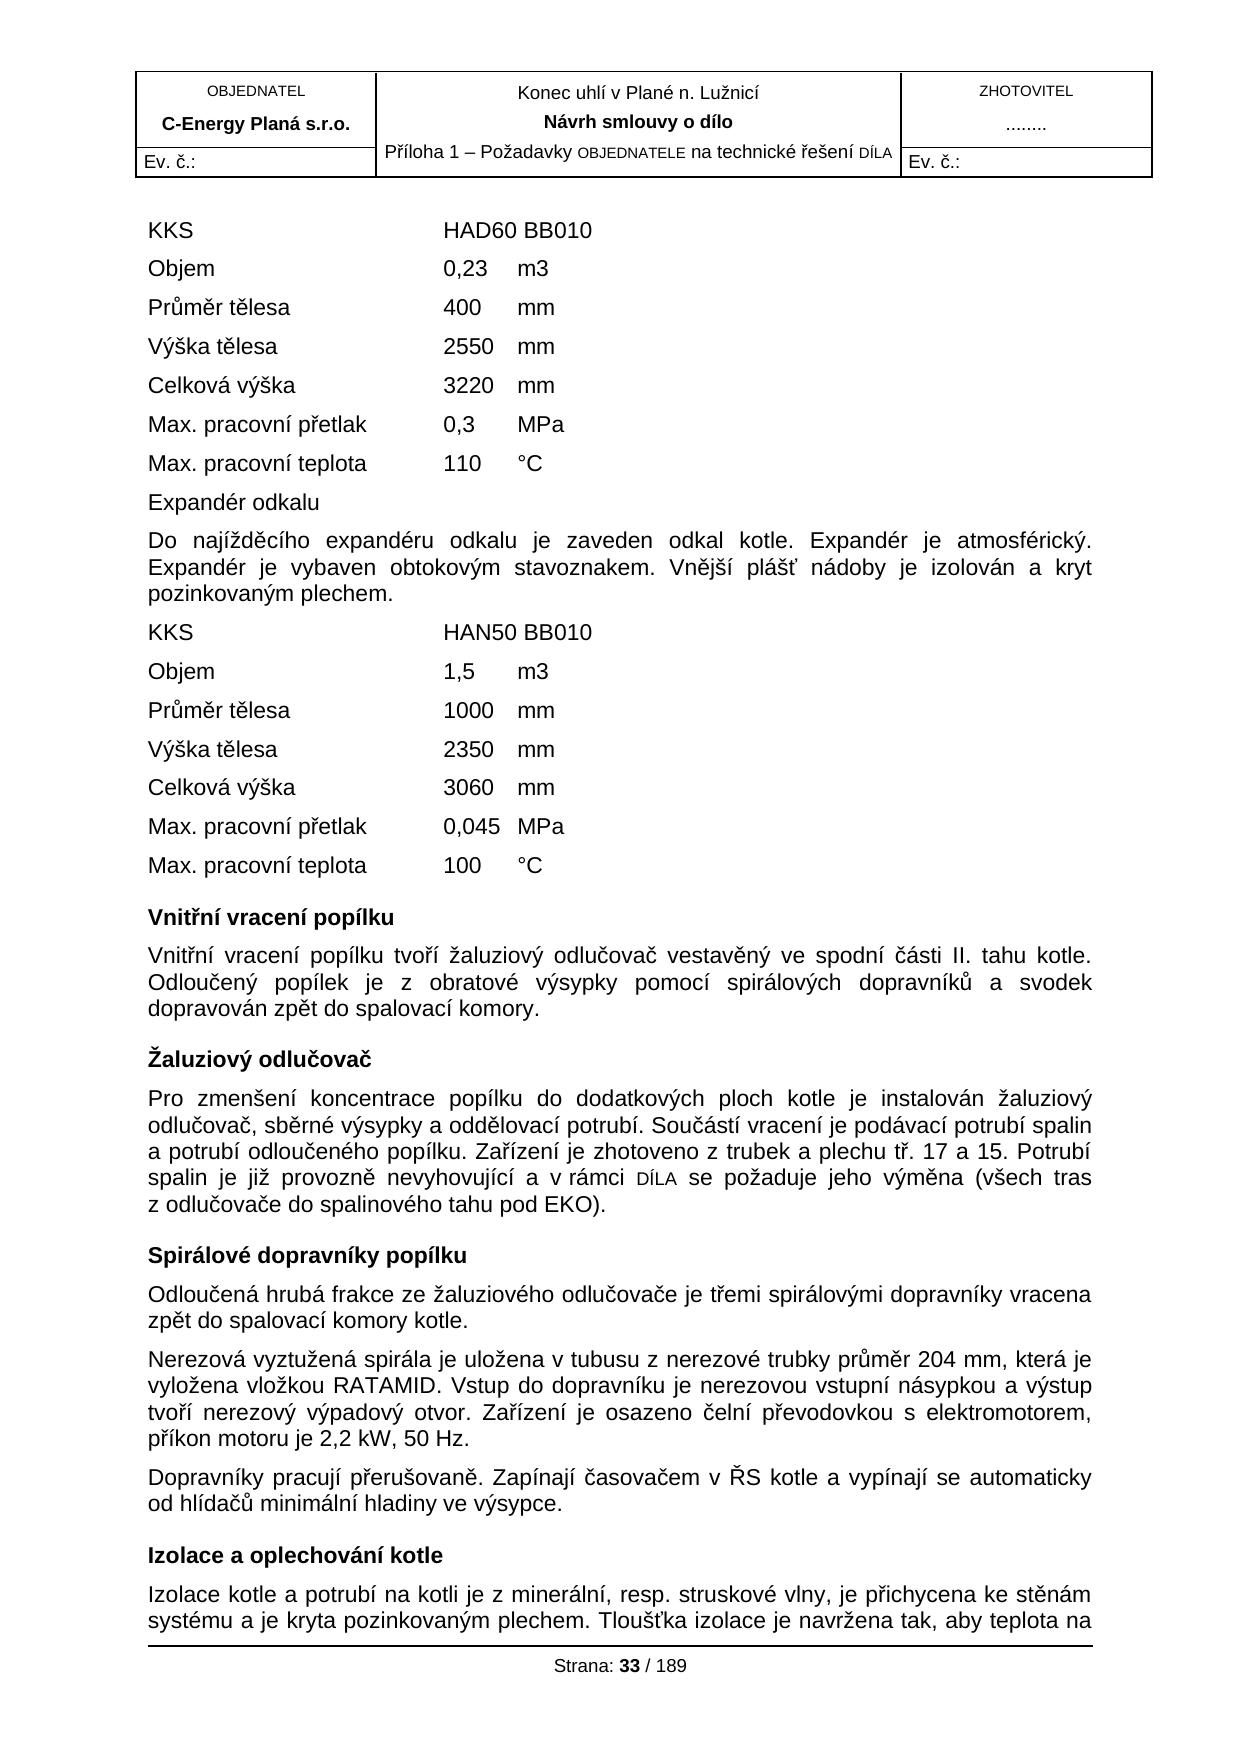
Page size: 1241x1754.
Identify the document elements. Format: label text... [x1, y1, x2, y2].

text Výška tělesa 2350 mm [148, 736, 1093, 762]
text Vnitřní vracení popílku tvoří žaluziový odlučovač vestavěný ve spodní části II. tahu kotle. Odloučený popílek je z obratové výsypky pomocí spirálových dopravníků a svodek dopravován zpět do spalovací komory. [148, 942, 1093, 1021]
subtitle Spirálové dopravníky popílku [148, 1242, 1093, 1268]
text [148, 1581, 1093, 1633]
text Dopravníky pracují přerušovaně. Zapínají časovačem v ŘS kotle a vypínají se automaticky od hlídačů minimální hladiny ve výsypce. [148, 1464, 1093, 1517]
text Objem 1,5 m3 [148, 658, 1093, 684]
text Celková výška 3060 mm [148, 774, 1093, 801]
text Max. pracovní přetlak 0,045 MPa [148, 813, 1093, 839]
subtitle Žaluziový odlučovač [148, 1046, 1093, 1073]
text Expandér odkalu [148, 488, 1093, 515]
text KKS HAN50 BB010 [148, 619, 1093, 645]
subtitle Vnitřní vracení popílku [148, 903, 1093, 930]
text Objem 0,23 m3 [148, 255, 1093, 282]
text Nerezová vyztužená spirála je uložena v tubusu z nerezové trubky průměr 204 mm, která je vyložena vložkou RATAMID. Vstup do dopravníku je nerezovou vstupní násypkou a výstup tvoří nerezový výpadový otvor. Zařízení je osazeno čelní převodovkou s elektromotorem, příkon motoru je 2,2 kW, 50 Hz. [148, 1346, 1093, 1451]
text Průměr tělesa 1000 mm [148, 697, 1093, 723]
text Max. pracovní teplota 110 °C [148, 450, 1093, 476]
subtitle Izolace a oplechování kotle [148, 1542, 1093, 1568]
text Výška tělesa 2550 mm [148, 333, 1093, 359]
text Max. pracovní přetlak 0,3 MPa [148, 411, 1093, 437]
text Pro zmenšení koncentrace popílku do dodatkových ploch kotle je instalován žaluziový odlučovač, sběrné výsypky a oddělovací potrubí. Součástí vracení je podávací potrubí spalin a potrubí odloučeného popílku. Zařízení je zhotoveno z trubek a plechu tř. 17 a 15. Potrubí spalin je již provozně nevyhovující a v rámci díla se požaduje jeho výměna (všech tras z odlučovače do spalinového tahu pod EKO). [148, 1085, 1093, 1217]
text Max. pracovní teplota 100 °C [148, 852, 1093, 878]
text Celková výška 3220 mm [148, 372, 1093, 398]
text KKS HAD60 BB010 [148, 217, 1093, 243]
text Do najížděcího expandéru odkalu je zaveden odkal kotle. Expandér je atmosférický. Expandér je vybaven obtokovým stavoznakem. Vnější plášť nádoby je izolován a kryt pozinkovaným plechem. [148, 527, 1093, 606]
text Průměr tělesa 400 mm [148, 294, 1093, 321]
text Odloučená hrubá frakce ze žaluziového odlučovače je třemi spirálovými dopravníky vracena zpět do spalovací komory kotle. [148, 1281, 1093, 1333]
